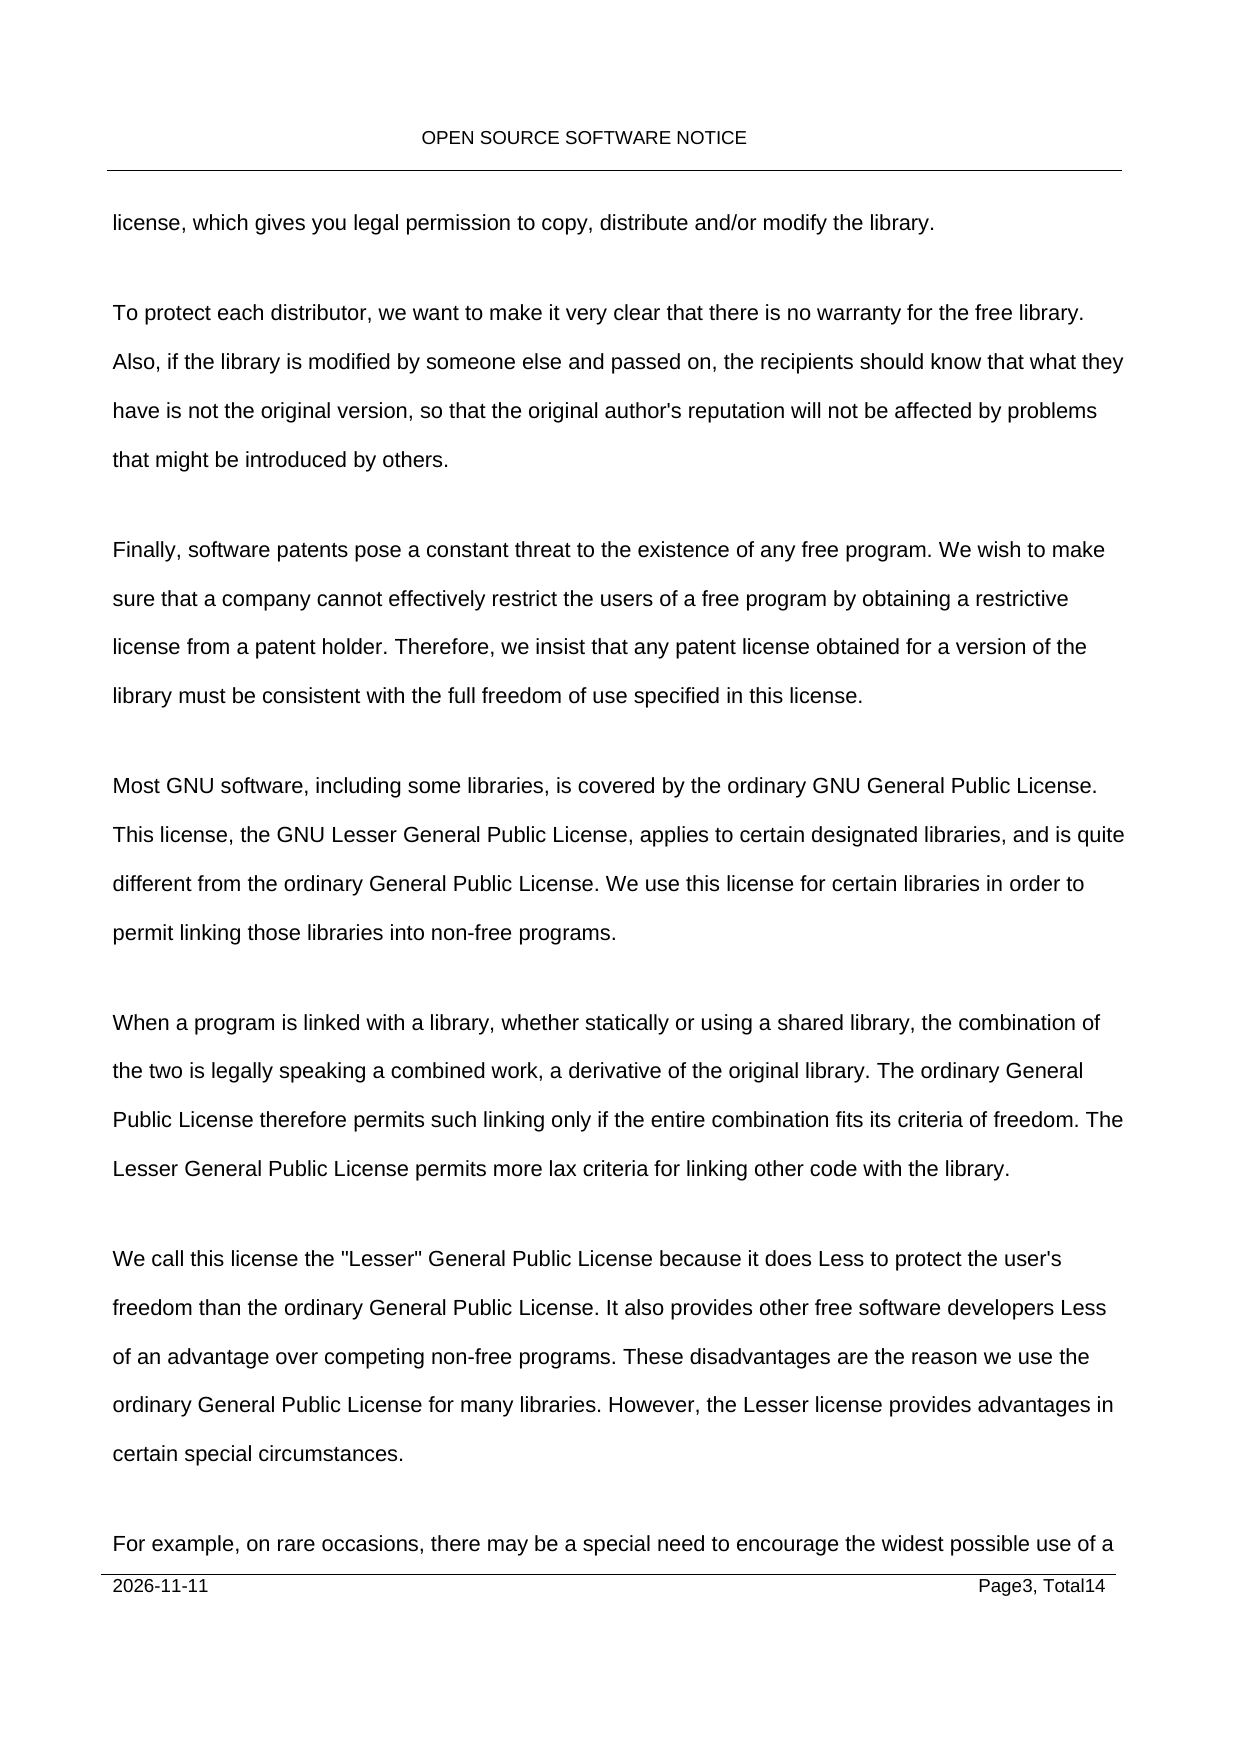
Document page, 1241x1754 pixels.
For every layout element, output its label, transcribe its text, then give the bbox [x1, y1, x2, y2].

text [112, 206, 1128, 239]
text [112, 1528, 1128, 1560]
text When a program is linked with a library, whether statically or using a shared library, the combination of the two is legally speaking a combined work, a derivative of the original library. The ordinary General Public License therefore permits such linking only if the entire combination fits its criteria of freedom. The Lesser General Public License permits more lax criteria for linking other code with the library. [112, 1006, 1128, 1185]
text Finally, software patents pose a constant threat to the existence of any free program. We wish to make sure that a company cannot effectively restrict the users of a free program by obtaining a restrictive license from a patent holder. Therefore, we insist that any patent license obtained for a version of the library must be consistent with the full freedom of use specified in this license. [112, 533, 1128, 712]
text To protect each distributor, we want to make it very clear that there is no warranty for the free library. Also, if the library is modified by someone else and passed on, the recipients should know that what they have is not the original version, so that the original author's reputation will not be affected by problems that might be introduced by others. [112, 297, 1128, 475]
text Most GNU software, including some libraries, is covered by the ordinary GNU General Public License. This license, the GNU Lesser General Public License, applies to certain designated libraries, and is quite different from the ordinary General Public License. We use this license for certain libraries in order to permit linking those libraries into non-free programs. [112, 769, 1128, 948]
text We call this license the "Lesser" General Public License because it does Less to protect the user's freedom than the ordinary General Public License. It also provides other free software developers Less of an advantage over competing non-free programs. These disadvantages are the reason we use the ordinary General Public License for many libraries. However, the Lesser license provides advantages in certain special circumstances. [112, 1242, 1128, 1470]
